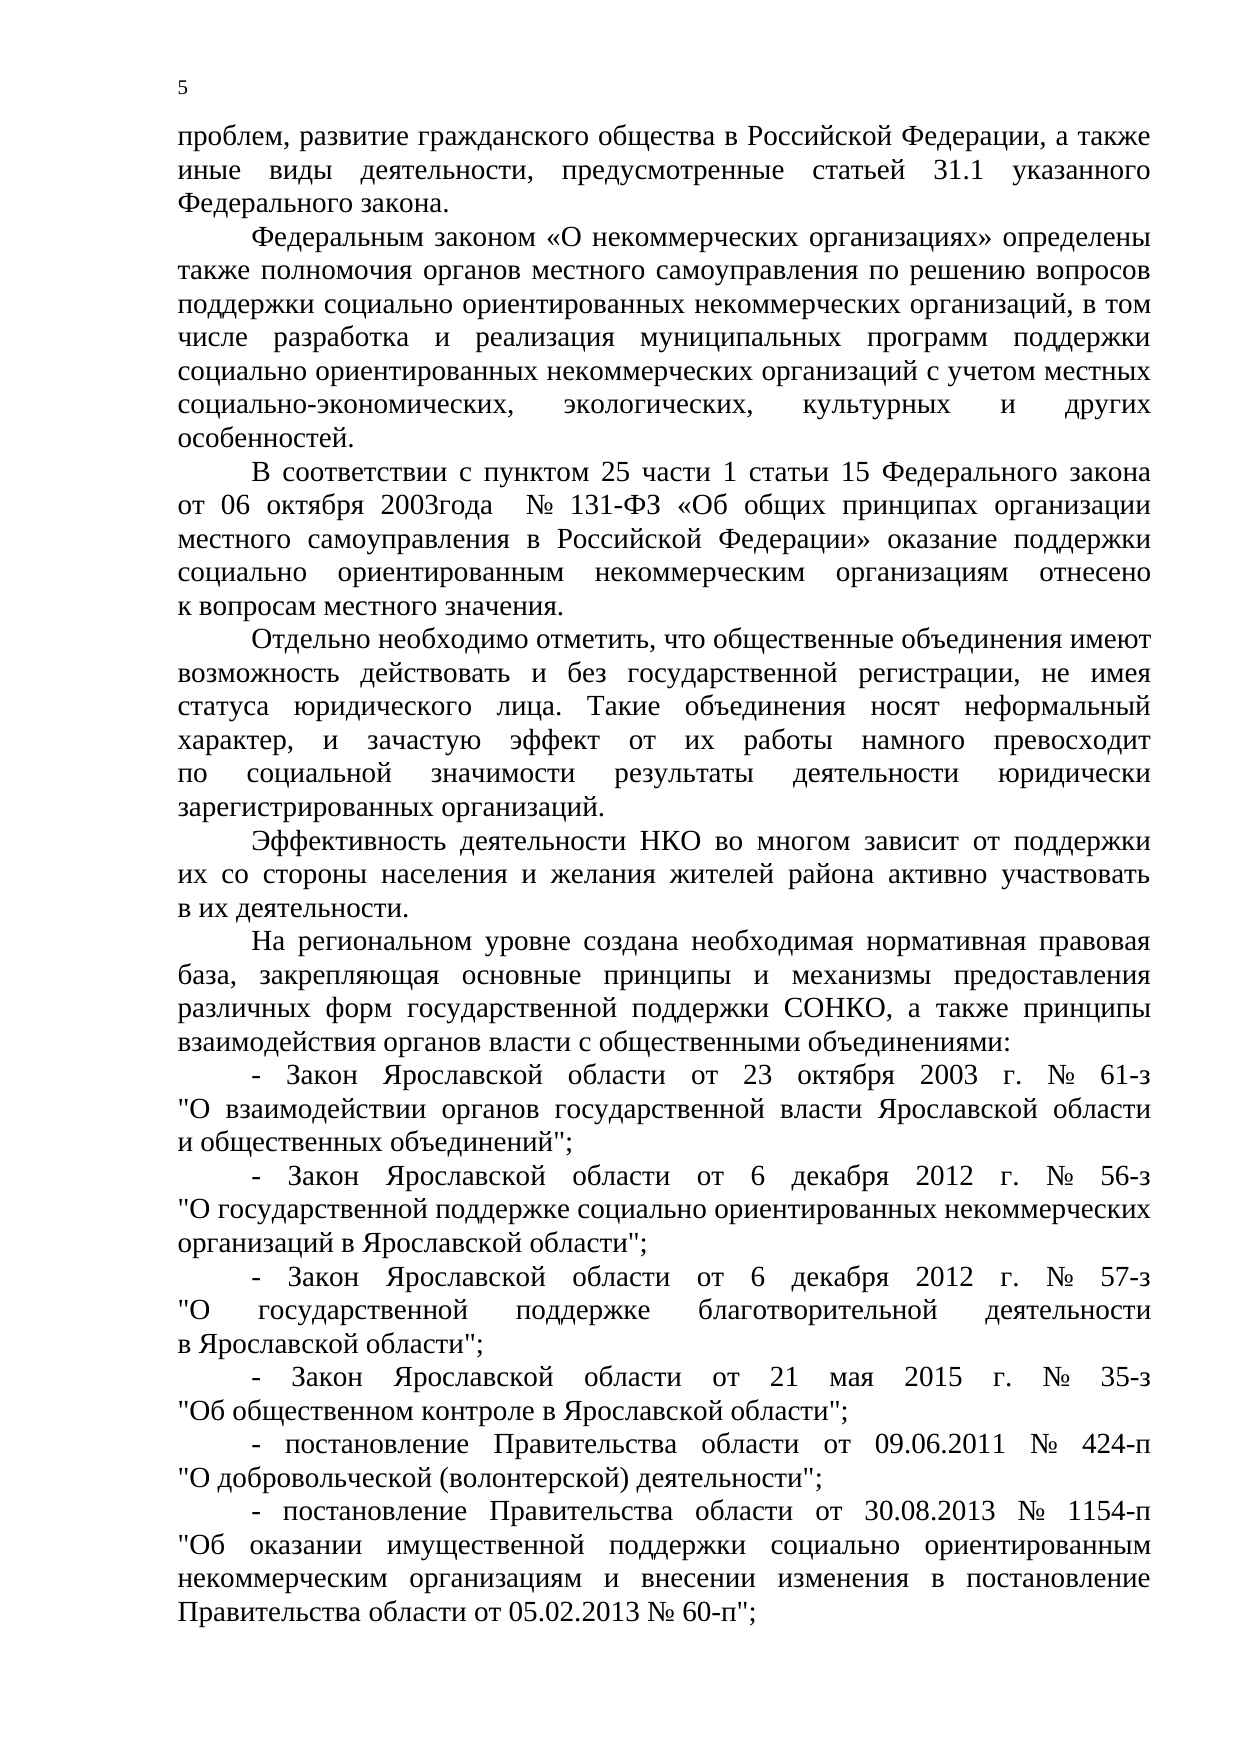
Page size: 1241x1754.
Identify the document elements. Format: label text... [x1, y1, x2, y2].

text В соответствии с пунктом 25 части 1 статьи 15 Федерального закона от 06 октября 2003года № 131-ФЗ «Об общих принципах организации местного самоуправления в Российской Федерации» оказание поддержки социально ориентированным некоммерческим организациям отнесено к вопросам местного значения. [177, 454, 1152, 621]
text - Закон Ярославской области от 21 мая 2015 г. № 35-з "Об общественном контроле в Ярославской области"; [177, 1359, 1152, 1426]
text На региональном уровне создана необходимая нормативная правовая база, закрепляющая основные принципы и механизмы предоставления различных форм государственной поддержки СОНКО, а также принципы взаимодействия органов власти с общественными объединениями: [177, 923, 1152, 1057]
text - Закон Ярославской области от 23 октября 2003 г. № 61-з "О взаимодействии органов государственной власти Ярославской области и общественных объединений"; [177, 1057, 1152, 1158]
text Эффективность деятельности НКО во многом зависит от поддержки их со стороны населения и желания жителей района активно участвовать в их деятельности. [177, 823, 1152, 923]
text - Закон Ярославской области от 6 декабря 2012 г. № 56-з "О государственной поддержке социально ориентированных некоммерческих организаций в Ярославской области"; [177, 1158, 1152, 1259]
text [177, 118, 1152, 219]
text - постановление Правительства области от 30.08.2013 № 1154-п "Об оказании имущественной поддержки социально ориентированным некоммерческим организациям и внесении изменения в постановление Правительства области от 05.02.2013 № 60-п"; [177, 1493, 1152, 1628]
text Отдельно необходимо отметить, что общественные объединения имеют возможность действовать и без государственной регистрации, не имея статуса юридического лица. Такие объединения носят неформальный характер, и зачастую эффект от их работы намного превосходит по социальной значимости результаты деятельности юридически зарегистрированных организаций. [177, 621, 1152, 823]
text - постановление Правительства области от 09.06.2011 № 424-п "О добровольческой (волонтерской) деятельности"; [177, 1426, 1152, 1493]
text Федеральным законом «О некоммерческих организациях» определены также полномочия органов местного самоуправления по решению вопросов поддержки социально ориентированных некоммерческих организаций, в том числе разработка и реализация муниципальных программ поддержки социально ориентированных некоммерческих организаций с учетом местных социально-экономических, экологических, культурных и других особенностей. [177, 219, 1152, 454]
text - Закон Ярославской области от 6 декабря 2012 г. № 57-з "О государственной поддержке благотворительной деятельности в Ярославской области"; [177, 1259, 1152, 1359]
